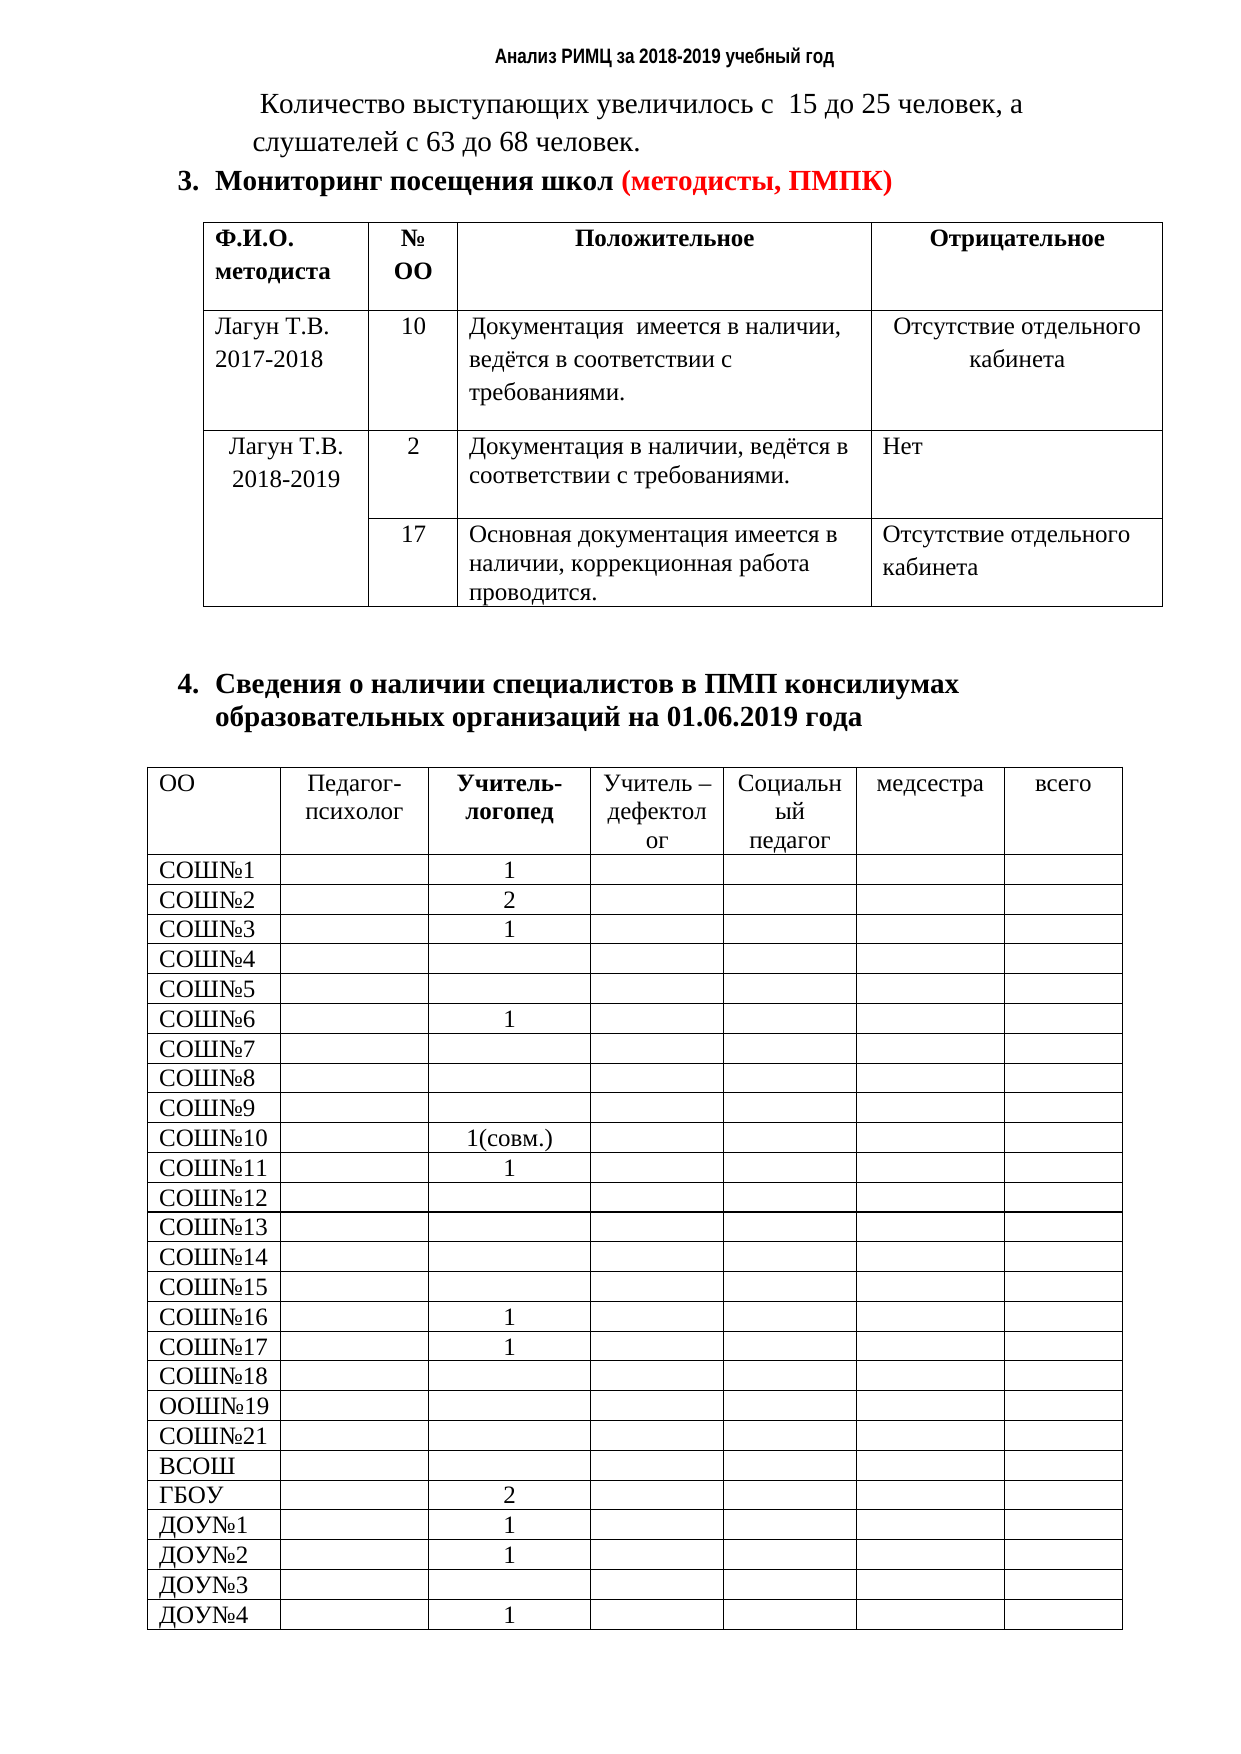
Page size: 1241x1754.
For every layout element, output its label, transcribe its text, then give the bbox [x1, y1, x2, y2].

table_header Педагог-психолог [281, 768, 428, 854]
table_cell 1 [429, 1540, 590, 1569]
table_cell [724, 1540, 856, 1569]
table_cell [591, 885, 723, 913]
table_cell [591, 974, 723, 1003]
table_cell [281, 1064, 428, 1092]
table_cell [1005, 1361, 1122, 1390]
table_cell [724, 1391, 856, 1420]
table_cell [281, 855, 428, 884]
table_cell 10 [369, 311, 457, 430]
list Сведения о наличии специалистов в ПМП консилиумах образовательных организаций на 01.06.2019 года [177, 666, 1152, 733]
table_cell 1 [429, 855, 590, 884]
table_cell [1005, 1451, 1122, 1479]
table_cell [281, 1123, 428, 1152]
table_cell [591, 1034, 723, 1062]
table_cell [724, 1570, 856, 1599]
table_cell 17 [369, 519, 457, 606]
table_cell [857, 974, 1004, 1003]
table_cell [1005, 1004, 1122, 1033]
table_cell [857, 1451, 1004, 1479]
table_cell [724, 974, 856, 1003]
table_cell [591, 1302, 723, 1331]
table_cell [1005, 855, 1122, 884]
table_header всего [1005, 768, 1122, 854]
table_cell [281, 885, 428, 913]
table_cell [857, 1034, 1004, 1062]
table_cell 1 [429, 1600, 590, 1628]
table_cell [724, 1242, 856, 1271]
table_cell СОШ№7 [148, 1034, 280, 1062]
table_cell [429, 1064, 590, 1092]
table_cell [429, 1034, 590, 1062]
table_cell [724, 1004, 856, 1033]
list Количество выступающих увеличилось с 15 до 25 человек, а слушателей с 63 до 68 человек. [252, 86, 1152, 158]
table_cell [281, 1481, 428, 1509]
table_cell [281, 1361, 428, 1390]
table_cell [1005, 885, 1122, 913]
table_cell [591, 1451, 723, 1479]
table_cell [724, 944, 856, 973]
table_cell Нет [872, 431, 1162, 518]
table_cell [591, 915, 723, 943]
table_cell [1005, 944, 1122, 973]
table_cell [281, 1213, 428, 1241]
table_cell СОШ№17 [148, 1332, 280, 1360]
table_cell СОШ№4 [148, 944, 280, 973]
table_cell ДОУ№3 [148, 1570, 280, 1599]
table_cell [281, 1302, 428, 1331]
table_cell [1005, 1034, 1122, 1062]
table_header медсестра [857, 768, 1004, 854]
table_cell [1005, 1391, 1122, 1420]
table_cell [857, 1600, 1004, 1628]
table_cell ДОУ№4 [148, 1600, 280, 1628]
table_cell [591, 1540, 723, 1569]
table_cell [1005, 1481, 1122, 1509]
table_cell [281, 1451, 428, 1479]
table_cell СОШ№3 [148, 915, 280, 943]
table_cell [857, 1213, 1004, 1241]
table_cell СОШ№8 [148, 1064, 280, 1092]
table_cell [281, 1034, 428, 1062]
table_cell [591, 1570, 723, 1599]
table_cell [281, 1600, 428, 1628]
table_cell [857, 855, 1004, 884]
table_cell СОШ№10 [148, 1123, 280, 1152]
table_cell СОШ№15 [148, 1272, 280, 1301]
table_cell [429, 1421, 590, 1450]
table_cell [724, 1510, 856, 1539]
table_cell [429, 1242, 590, 1271]
table_cell [591, 1064, 723, 1092]
table_cell [857, 1153, 1004, 1182]
table_cell [591, 1272, 723, 1301]
table_cell Документация имеется в наличии, ведётся в соответствии с требованиями. [458, 311, 871, 430]
table_cell СОШ№21 [148, 1421, 280, 1450]
table_cell [857, 1183, 1004, 1211]
table_cell [591, 1213, 723, 1241]
table_cell [591, 1510, 723, 1539]
table_header ОО [148, 768, 280, 854]
table_header Положительное [458, 223, 871, 310]
table_cell [1005, 1183, 1122, 1211]
table_cell [281, 1242, 428, 1271]
table_cell [429, 1093, 590, 1122]
table_cell ВСОШ [148, 1451, 280, 1479]
table_cell [857, 1570, 1004, 1599]
table_cell [857, 1391, 1004, 1420]
table_cell [857, 1361, 1004, 1390]
table_cell [857, 915, 1004, 943]
table_cell [1005, 1242, 1122, 1271]
table_cell [724, 1213, 856, 1241]
table_cell [591, 1093, 723, 1122]
table_cell [724, 1272, 856, 1301]
table_cell [591, 1481, 723, 1509]
table_cell [857, 1123, 1004, 1152]
table_cell [281, 1004, 428, 1033]
table_cell [591, 1361, 723, 1390]
table_cell [1005, 1570, 1122, 1599]
table_cell [591, 1391, 723, 1420]
table_cell [857, 1510, 1004, 1539]
table_cell [281, 944, 428, 973]
table_cell [724, 1332, 856, 1360]
table_cell СОШ№2 [148, 885, 280, 913]
table_cell [591, 1242, 723, 1271]
table_cell СОШ№5 [148, 974, 280, 1003]
table_cell [1005, 1153, 1122, 1182]
table_cell 1(совм.) [429, 1123, 590, 1152]
table_cell СОШ№12 [148, 1183, 280, 1211]
table_cell [857, 1064, 1004, 1092]
table_cell [1005, 915, 1122, 943]
table_cell ДОУ№1 [148, 1510, 280, 1539]
table_cell [1005, 1421, 1122, 1450]
table_cell [1005, 1123, 1122, 1152]
table_cell [857, 1242, 1004, 1271]
table_cell [857, 944, 1004, 973]
table_cell [724, 855, 856, 884]
table_cell [429, 1213, 590, 1241]
table_cell [857, 1302, 1004, 1331]
table_cell [591, 855, 723, 884]
table_cell [591, 944, 723, 973]
table_cell 1 [429, 1153, 590, 1182]
table_cell [1005, 1302, 1122, 1331]
table_header Ф.И.О. методиста [204, 223, 368, 310]
table_cell СОШ№14 [148, 1242, 280, 1271]
table_cell [1005, 1272, 1122, 1301]
table_cell ГБОУ [148, 1481, 280, 1509]
table_cell [591, 1183, 723, 1211]
table_cell [1005, 1540, 1122, 1569]
table_cell СОШ№11 [148, 1153, 280, 1182]
table_header Учитель – дефектолог [591, 768, 723, 854]
table_cell 1 [429, 1510, 590, 1539]
table_cell [1005, 1332, 1122, 1360]
table_cell [724, 1421, 856, 1450]
table_cell [857, 1332, 1004, 1360]
table_cell [724, 1123, 856, 1152]
table_cell Лагун Т.В. 2017-2018 [204, 311, 368, 430]
table_cell [857, 1004, 1004, 1033]
table_cell [724, 1034, 856, 1062]
table_cell [281, 1272, 428, 1301]
table_cell [1005, 1213, 1122, 1241]
table_cell [724, 915, 856, 943]
table_cell [1005, 1510, 1122, 1539]
table_cell Отсутствие отдельного кабинета [872, 519, 1162, 606]
table_cell [591, 1600, 723, 1628]
table_cell [591, 1332, 723, 1360]
table_cell [429, 1570, 590, 1599]
table_cell [281, 915, 428, 943]
table_cell СОШ№13 [148, 1213, 280, 1241]
table_cell [281, 1183, 428, 1211]
table_cell ДОУ№2 [148, 1540, 280, 1569]
table_cell СОШ№9 [148, 1093, 280, 1122]
table_cell Лагун Т.В. 2018-2019 [204, 431, 368, 606]
table_cell 1 [429, 1004, 590, 1033]
table_cell [591, 1153, 723, 1182]
table_cell [1005, 974, 1122, 1003]
table_cell [281, 1391, 428, 1420]
table_cell СОШ№18 [148, 1361, 280, 1390]
table_cell [429, 944, 590, 973]
table_cell [724, 1481, 856, 1509]
table_cell [429, 1361, 590, 1390]
table_cell [724, 885, 856, 913]
table_cell СОШ№1 [148, 855, 280, 884]
table_cell [281, 1332, 428, 1360]
table_header Отрицательное [872, 223, 1162, 310]
table_cell [281, 1093, 428, 1122]
table_cell [281, 1540, 428, 1569]
table_cell 2 [429, 1481, 590, 1509]
table_cell [281, 1570, 428, 1599]
table_cell [724, 1451, 856, 1479]
table_cell [857, 1093, 1004, 1122]
table_cell [281, 1421, 428, 1450]
table_cell [857, 1421, 1004, 1450]
table_cell [429, 1272, 590, 1301]
table_cell [857, 1540, 1004, 1569]
table_cell [429, 1391, 590, 1420]
table_cell ООШ№19 [148, 1391, 280, 1420]
table_cell [724, 1600, 856, 1628]
table_cell [1005, 1093, 1122, 1122]
table_cell СОШ№16 [148, 1302, 280, 1331]
table_cell [429, 974, 590, 1003]
table_cell [429, 1183, 590, 1211]
table_header № ОО [369, 223, 457, 310]
table_cell [1005, 1064, 1122, 1092]
table_cell [857, 1272, 1004, 1301]
table_cell 1 [429, 915, 590, 943]
table_cell [591, 1421, 723, 1450]
table_cell Основная документация имеется в наличии, коррекционная работа проводится. [458, 519, 871, 606]
table_cell [724, 1361, 856, 1390]
table_cell [724, 1153, 856, 1182]
table_cell [1005, 1600, 1122, 1628]
table_cell [429, 1451, 590, 1479]
table_cell [724, 1183, 856, 1211]
table_cell [281, 1510, 428, 1539]
table_cell [724, 1302, 856, 1331]
table_header Социальный педагог [724, 768, 856, 854]
list Мониторинг посещения школ (методисты, ПМПК) [177, 163, 1152, 196]
table_cell Отсутствие отдельного кабинета [872, 311, 1162, 430]
table_cell 2 [429, 885, 590, 913]
table_cell [281, 1153, 428, 1182]
table_cell [591, 1004, 723, 1033]
table_cell СОШ№6 [148, 1004, 280, 1033]
table_cell [281, 974, 428, 1003]
table_cell [591, 1123, 723, 1152]
table_header Учитель-логопед [429, 768, 590, 854]
table_cell 1 [429, 1302, 590, 1331]
table_cell 2 [369, 431, 457, 518]
table_cell [724, 1064, 856, 1092]
table_cell 1 [429, 1332, 590, 1360]
table_cell [857, 1481, 1004, 1509]
table_cell Документация в наличии, ведётся в соответствии с требованиями. [458, 431, 871, 518]
table_cell [857, 885, 1004, 913]
table_cell [724, 1093, 856, 1122]
